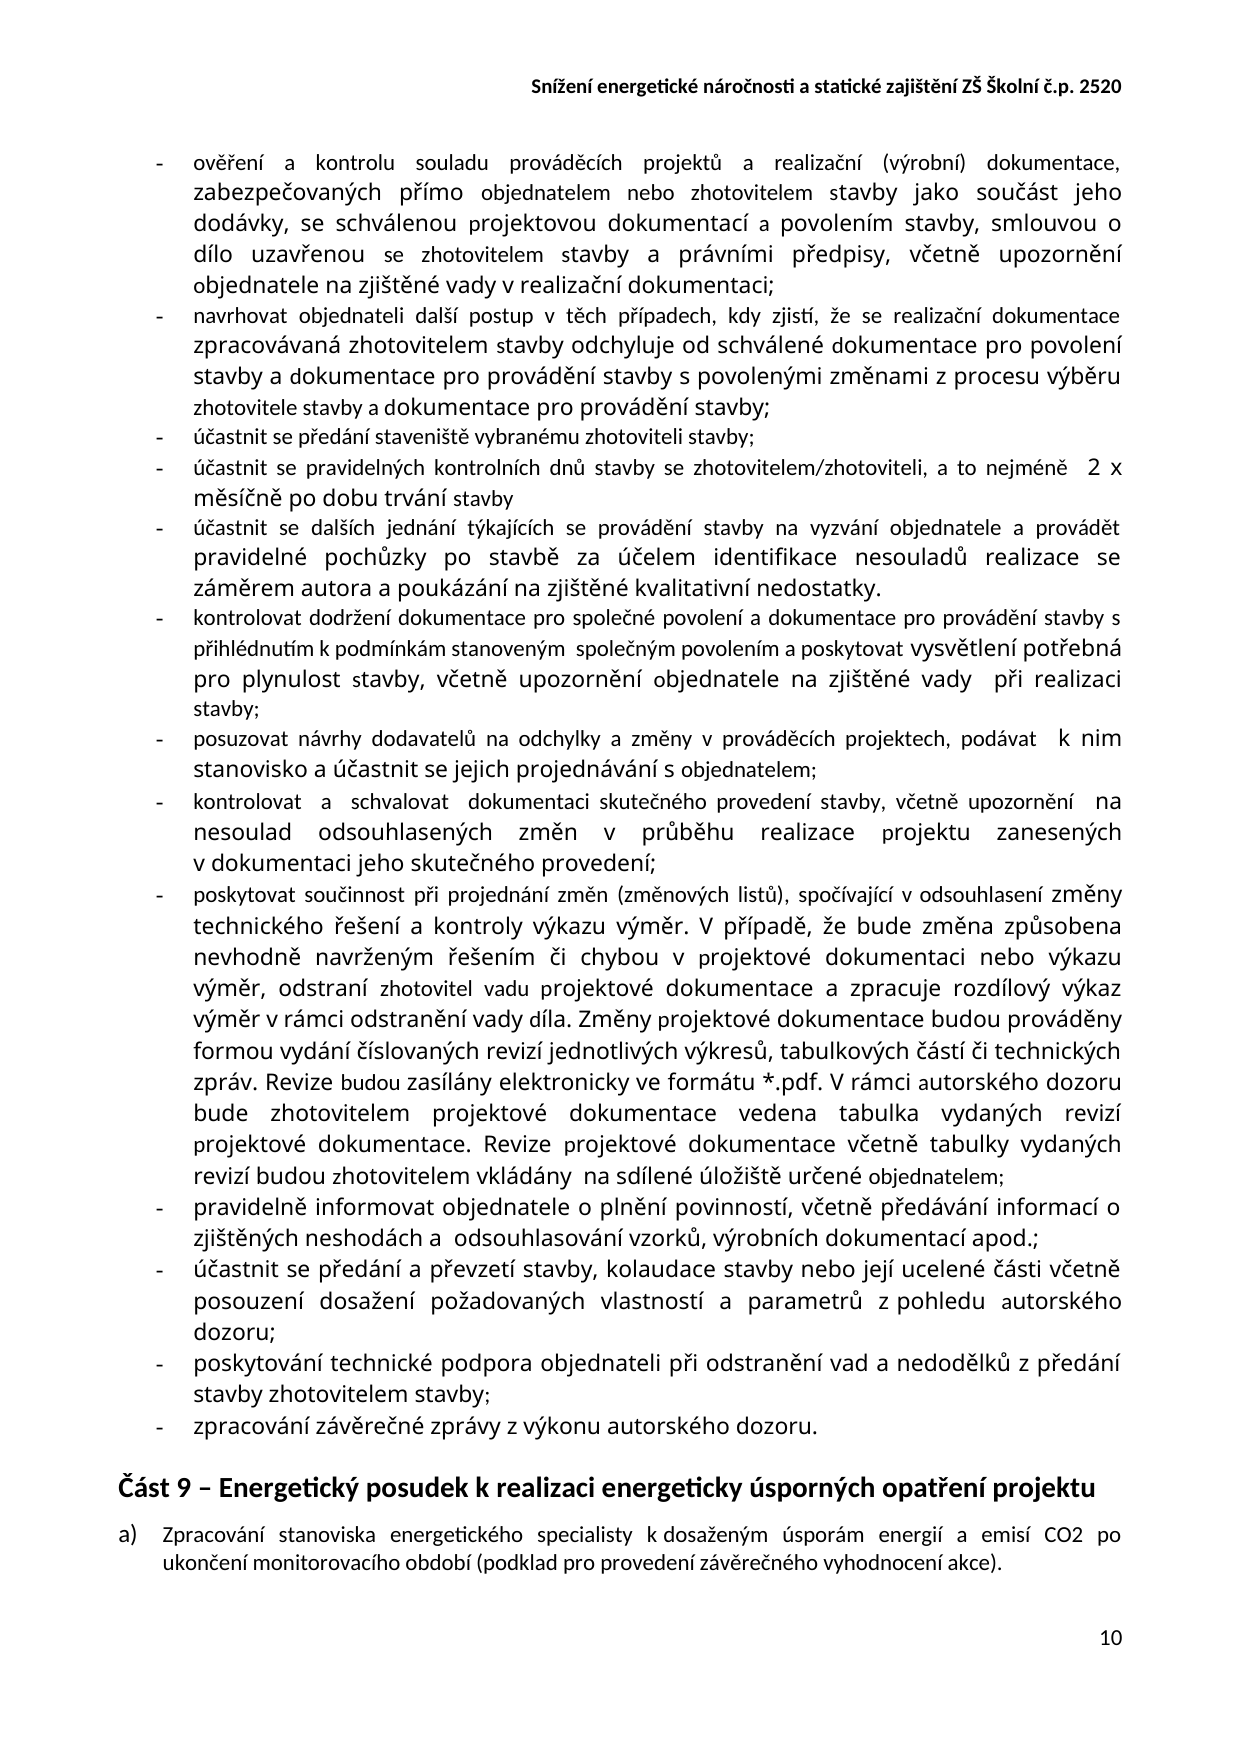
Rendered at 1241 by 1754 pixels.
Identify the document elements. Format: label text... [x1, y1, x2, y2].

list kontrolovat a schvalovat dokumentaci skutečného provedení stavby, včetně upozornění na nesoulad odsouhlasených změn v průběhu realizace projektu zanesených v dokumentaci jeho skutečného provedení; [156, 784, 1122, 878]
list posuzovat návrhy dodavatelů na odchylky a změny v prováděcích projektech, podávat k nim stanovisko a účastnit se jejich projednávání s objednatelem; [156, 722, 1122, 784]
list ověření a kontrolu souladu prováděcích projektů a realizační (výrobní) dokumentace, zabezpečovaných přímo objednatelem nebo zhotovitelem stavby jako součást jeho dodávky, se schválenou projektovou dokumentací a povolením stavby, smlouvou o dílo uzavřenou se zhotovitelem stavby a právními předpisy, včetně upozornění objednatele na zjištěné vady v realizační dokumentaci; [156, 148, 1122, 301]
list účastnit se předání a převzetí stavby, kolaudace stavby nebo její ucelené části včetně posouzení dosažení požadovaných vlastností a parametrů z pohledu autorského dozoru; [156, 1253, 1122, 1347]
list účastnit se předání staveniště vybranému zhotoviteli stavby; [156, 422, 1122, 451]
list účastnit se dalších jednání týkajících se provádění stavby na vyzvání objednatele a provádět pravidelné pochůzky po stavbě za účelem identifikace nesouladů realizace se záměrem autora a poukázání na zjištěné kvalitativní nedostatky. [156, 513, 1122, 603]
list pravidelně informovat objednatele o plnění povinností, včetně předávání informací o zjištěných neshodách a odsouhlasování vzorků, výrobních dokumentací apod.; [156, 1191, 1122, 1253]
text Část 9 – Energetický posudek k realizaci energeticky úsporných opatření projektu [118, 1469, 1122, 1505]
list kontrolovat dodržení dokumentace pro společné povolení a dokumentace pro provádění stavby s přihlédnutím k podmínkám stanoveným společným povolením a poskytovat vysvětlení potřebná pro plynulost stavby, včetně upozornění objednatele na zjištěné vady při realizaci stavby; [156, 603, 1122, 722]
list poskytovat součinnost při projednání změn (změnových listů), spočívající v odsouhlasení změny technického řešení a kontroly výkazu výměr. V případě, že bude změna způsobena nevhodně navrženým řešením či chybou v projektové dokumentaci nebo výkazu výměr, odstraní zhotovitel vadu projektové dokumentace a zpracuje rozdílový výkaz výměr v rámci odstranění vady díla. Změny projektové dokumentace budou prováděny formou vydání číslovaných revizí jednotlivých výkresů, tabulkových částí či technických zpráv. Revize budou zasílány elektronicky ve formátu *.pdf. V rámci autorského dozoru bude zhotovitelem projektové dokumentace vedena tabulka vydaných revizí projektové dokumentace. Revize projektové dokumentace včetně tabulky vydaných revizí budou zhotovitelem vkládány na sdílené úložiště určené objednatelem; [156, 878, 1122, 1191]
list navrhovat objednateli další postup v těch případech, kdy zjistí, že se realizační dokumentace zpracovávaná zhotovitelem stavby odchyluje od schválené dokumentace pro povolení stavby a dokumentace pro provádění stavby s povolenými změnami z procesu výběru zhotovitele stavby a dokumentace pro provádění stavby; [156, 301, 1122, 422]
list Zpracování stanoviska energetického specialisty k dosaženým úsporám energií a emisí CO2 po ukončení monitorovacího období (podklad pro provedení závěrečného vyhodnocení akce). [118, 1518, 1122, 1576]
list poskytování technické podpora objednateli při odstranění vad a nedodělků z předání stavby zhotovitelem stavby; [156, 1347, 1122, 1409]
list zpracování závěrečné zprávy z výkonu autorského dozoru. [156, 1409, 1122, 1441]
list účastnit se pravidelných kontrolních dnů stavby se zhotovitelem/zhotoviteli, a to nejméně 2 x měsíčně po dobu trvání stavby [156, 451, 1122, 513]
